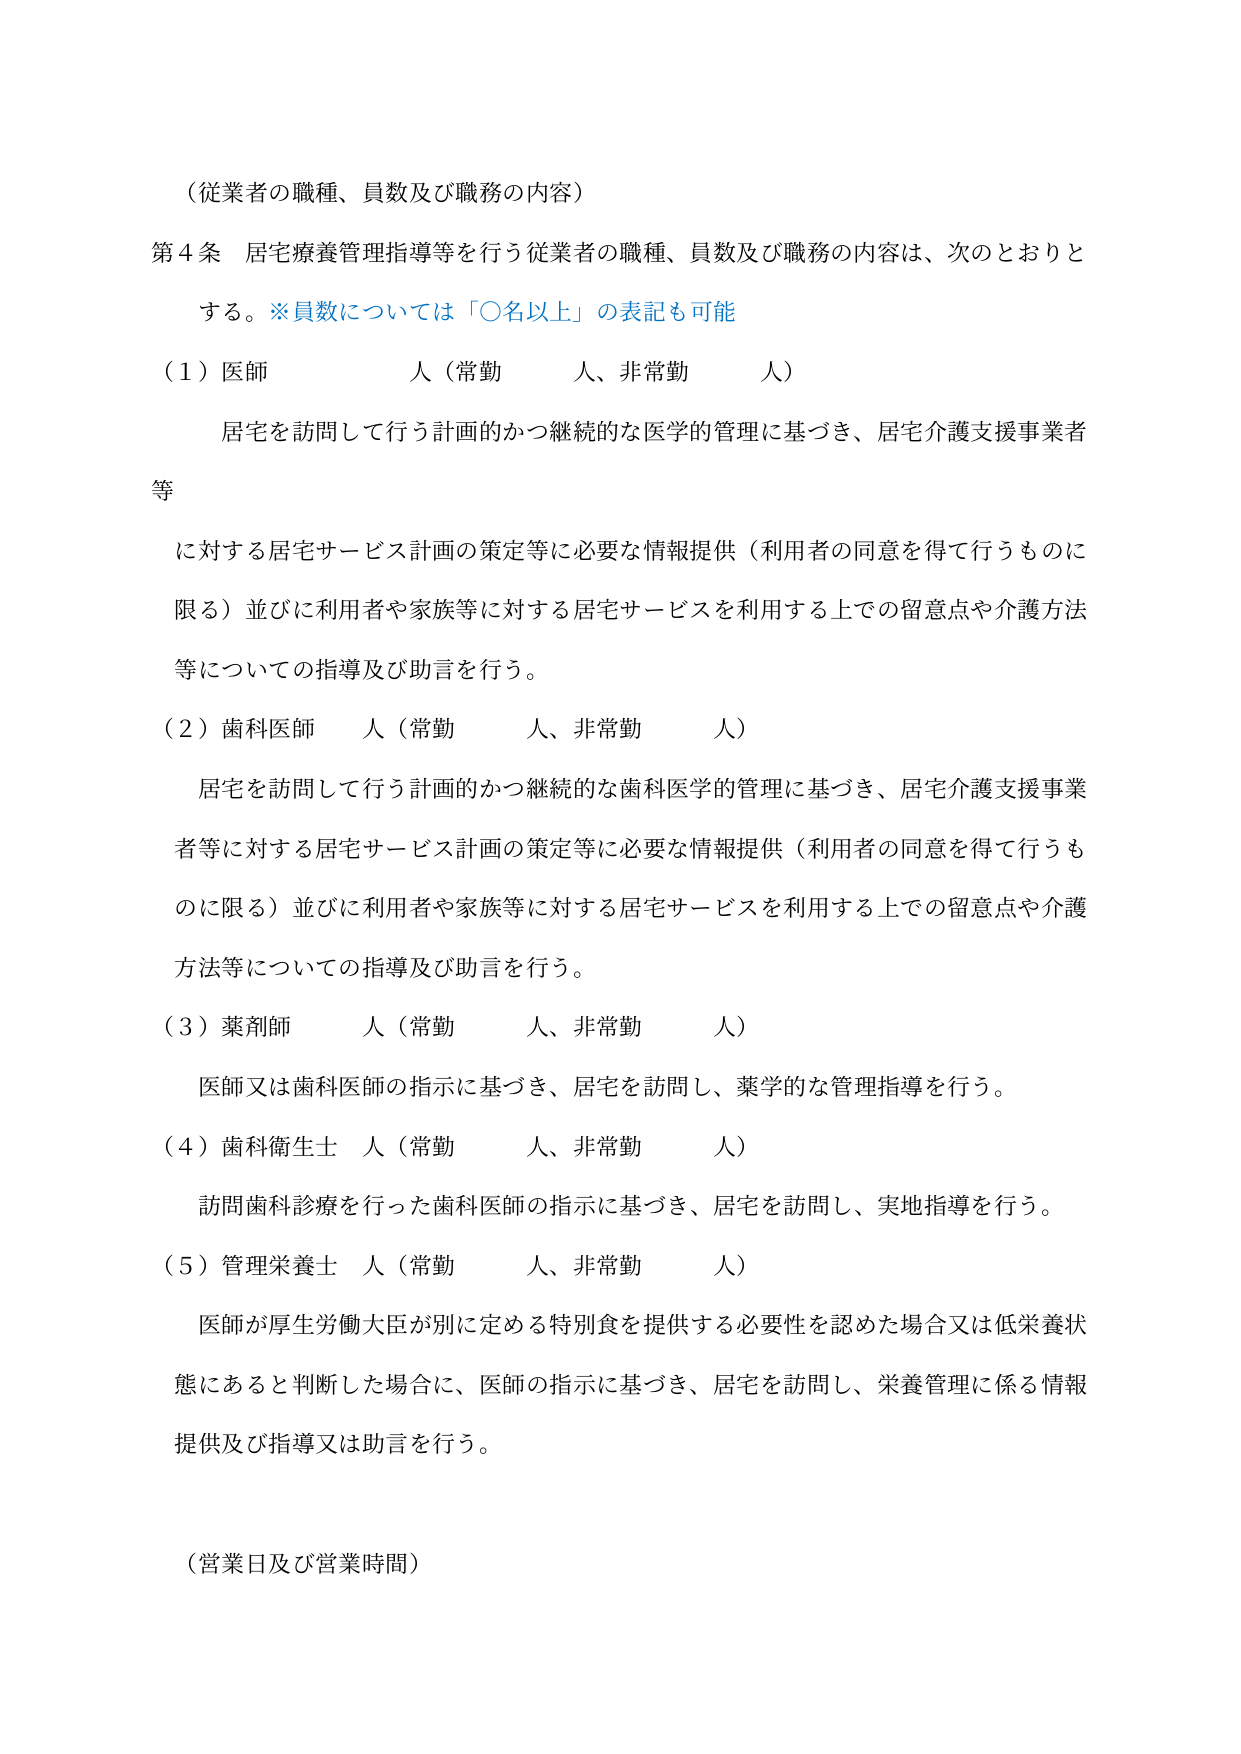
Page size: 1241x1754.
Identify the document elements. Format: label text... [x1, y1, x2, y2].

text に対する居宅サービス計画の策定等に必要な情報提供（利用者の同意を得て行うものに [151, 519, 1089, 579]
text （３）薬剤師 人（常勤 人、非常勤 人） [151, 996, 1089, 1056]
text 医師が厚生労働大臣が別に定める特別食を提供する必要性を認めた場合又は低栄養状 [151, 1294, 1089, 1354]
text 居宅を訪問して行う計画的かつ継続的な歯科医学的管理に基づき、居宅介護支援事業 [151, 758, 1089, 817]
text 限る）並びに利用者や家族等に対する居宅サービスを利用する上での留意点や介護方法 [151, 579, 1089, 639]
text （従業者の職種、員数及び職務の内容） [151, 162, 1089, 222]
text （２）歯科医師 人（常勤 人、非常勤 人） [151, 698, 1089, 758]
text （５）管理栄養士 人（常勤 人、非常勤 人） [151, 1234, 1089, 1294]
text 訪問歯科診療を行った歯科医師の指示に基づき、居宅を訪問し、実地指導を行う。 [151, 1175, 1089, 1234]
text 態にあると判断した場合に、医師の指示に基づき、居宅を訪問し、栄養管理に係る情報 [151, 1354, 1089, 1413]
text のに限る）並びに利用者や家族等に対する居宅サービスを利用する上での留意点や介護 [151, 877, 1089, 937]
text 医師又は歯科医師の指示に基づき、居宅を訪問し、薬学的な管理指導を行う。 [151, 1056, 1089, 1115]
text （営業日及び営業時間） [151, 1532, 1089, 1592]
text 居宅を訪問して行う計画的かつ継続的な医学的管理に基づき、居宅介護支援事業者等 [151, 400, 1089, 519]
text 提供及び指導又は助言を行う。 [151, 1413, 1089, 1473]
text （１）医師 人（常勤 人、非常勤 人） [151, 341, 1089, 400]
text 第４条 居宅療養管理指導等を行う従業者の職種、員数及び職務の内容は、次のとおりとする。※員数については「○名以上」の表記も可能 [151, 222, 1089, 341]
text 方法等についての指導及び助言を行う。 [151, 937, 1089, 996]
text （４）歯科衛生士 人（常勤 人、非常勤 人） [151, 1115, 1089, 1175]
text 者等に対する居宅サービス計画の策定等に必要な情報提供（利用者の同意を得て行うも [151, 817, 1089, 877]
text 等についての指導及び助言を行う。 [151, 639, 1089, 698]
